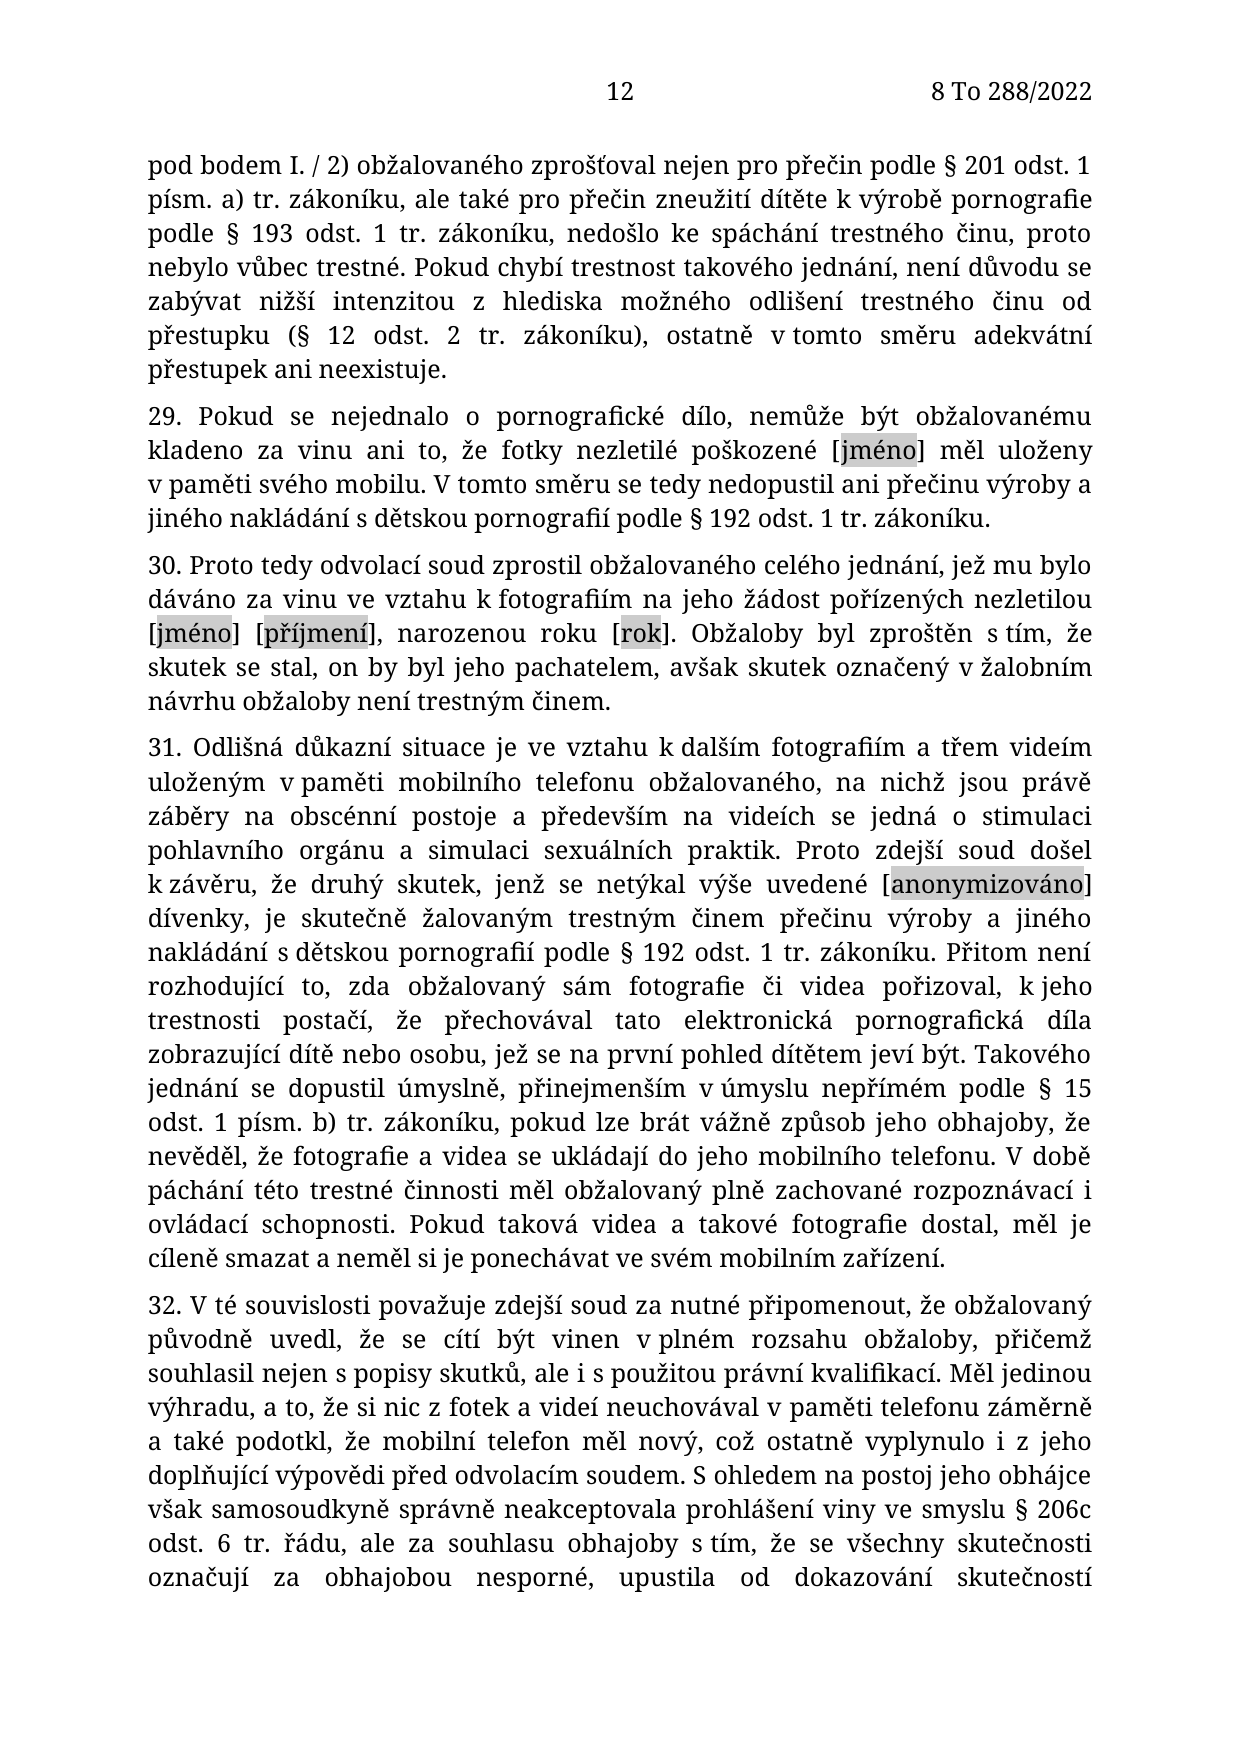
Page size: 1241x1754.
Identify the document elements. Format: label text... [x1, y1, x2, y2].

text 30. Proto tedy odvolací soud zprostil obžalovaného celého jednání, jež mu bylo dáváno za vinu ve vztahu k fotografiím na jeho žádost pořízených nezletilou [jméno] [příjmení], narozenou roku [rok]. Obžaloby byl zproštěn s tím, že skutek se stal, on by byl jeho pachatelem, avšak skutek označený v žalobním návrhu obžaloby není trestným činem. [148, 547, 1093, 718]
text 29. Pokud se nejednalo o pornografické dílo, nemůže být obžalovanému kladeno za vinu ani to, že fotky nezletilé poškozené [jméno] měl uloženy v paměti svého mobilu. V tomto směru se tedy nedopustil ani přečinu výroby a jiného nakládání s dětskou pornografií podle § 192 odst. 1 tr. zákoníku. [148, 398, 1093, 535]
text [148, 1288, 1093, 1594]
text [148, 148, 1093, 386]
text 31. Odlišná důkazní situace je ve vztahu k dalším fotografiím a třem videím uloženým v paměti mobilního telefonu obžalovaného, na nichž jsou právě záběry na obscénní postoje a především na videích se jedná o stimulaci pohlavního orgánu a simulaci sexuálních praktik. Proto zdejší soud došel k závěru, že druhý skutek, jenž se netýkal výše uvedené [anonymizováno] dívenky, je skutečně žalovaným trestným činem přečinu výroby a jiného nakládání s dětskou pornografií podle § 192 odst. 1 tr. zákoníku. Přitom není rozhodující to, zda obžalovaný sám fotografie či videa pořizoval, k jeho trestnosti postačí, že přechovával tato elektronická pornografická díla zobrazující dítě nebo osobu, jež se na první pohled dítětem jeví být. Takového jednání se dopustil úmyslně, přinejmenším v úmyslu nepřímém podle § 15 odst. 1 písm. b) tr. zákoníku, pokud lze brát vážně způsob jeho obhajoby, že nevěděl, že fotografie a videa se ukládají do jeho mobilního telefonu. V době páchání této trestné činnosti měl obžalovaný plně zachované rozpoznávací i ovládací schopnosti. Pokud taková videa a takové fotografie dostal, měl je cíleně smazat a neměl si je ponechávat ve svém mobilním zařízení. [148, 730, 1093, 1275]
